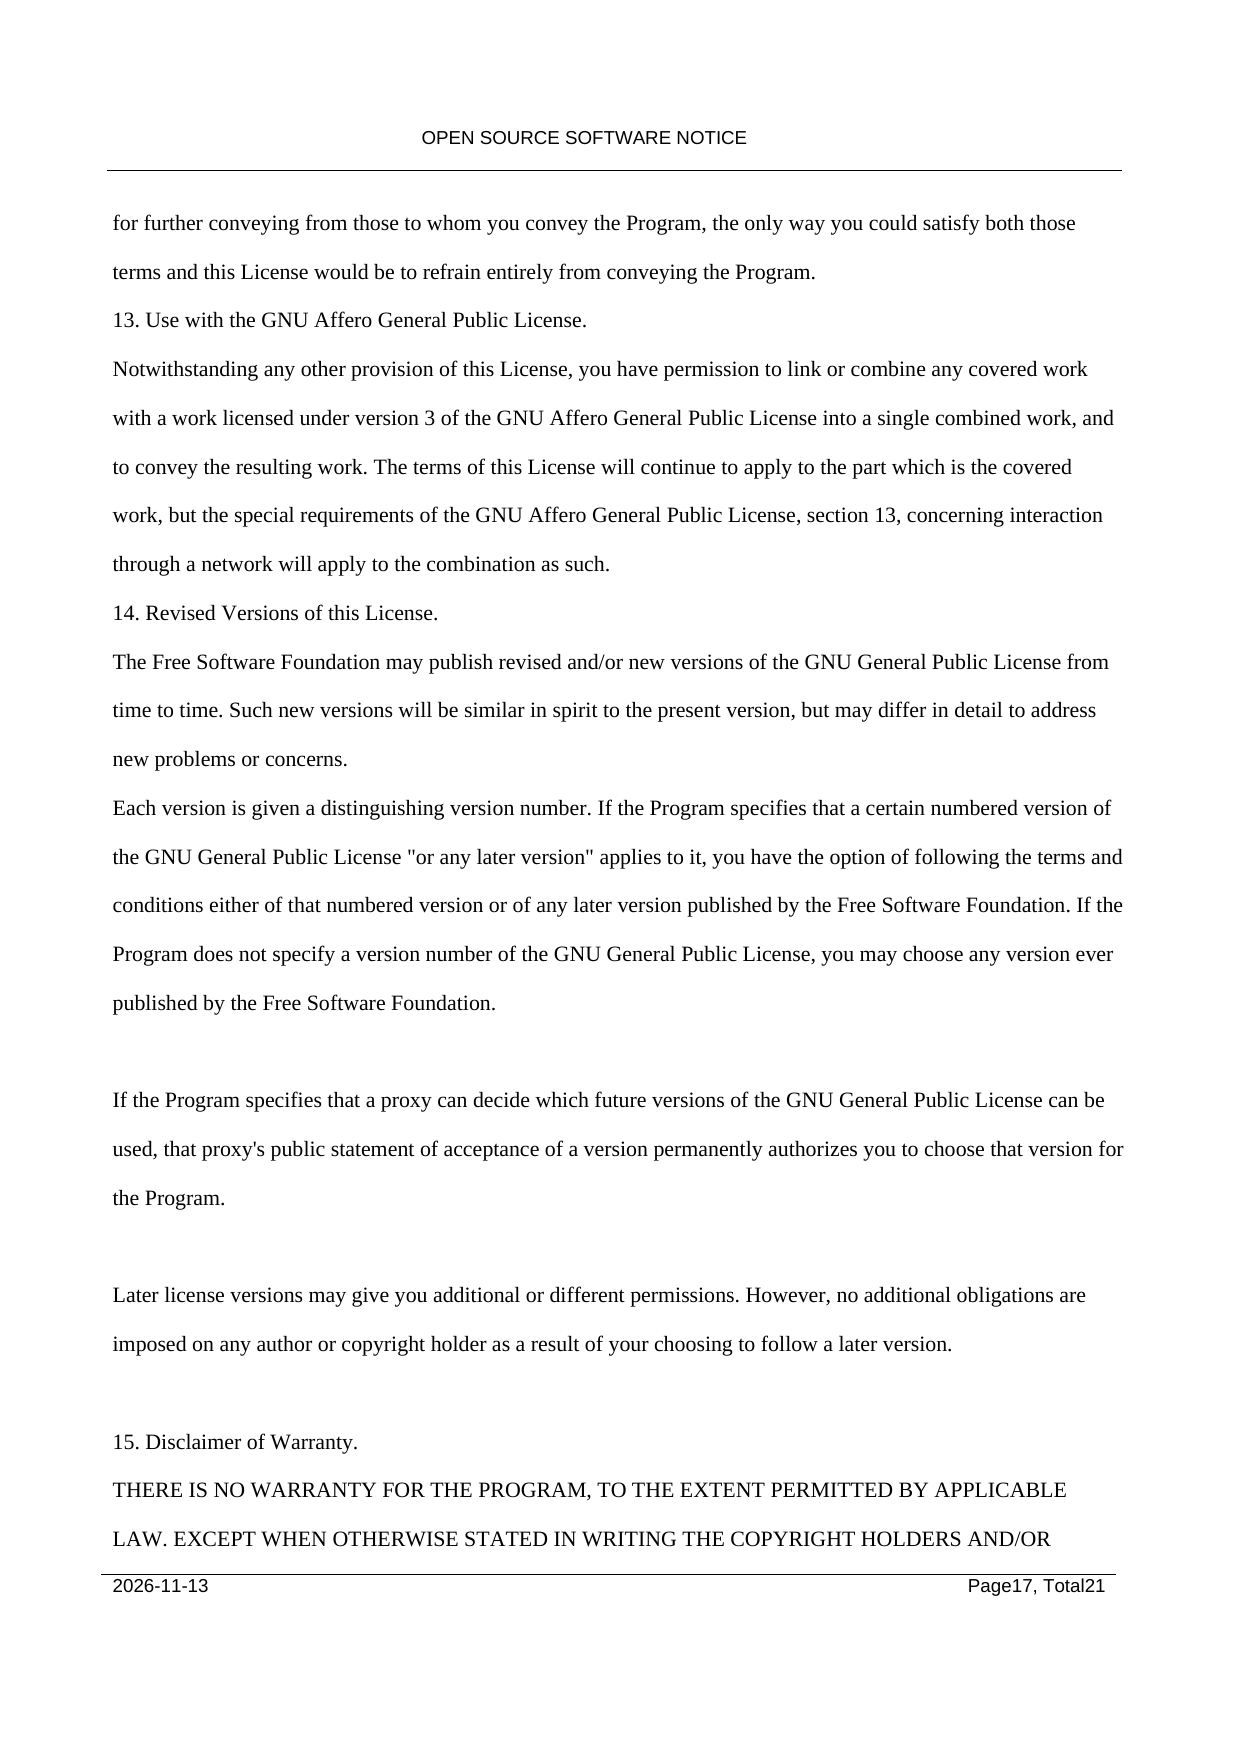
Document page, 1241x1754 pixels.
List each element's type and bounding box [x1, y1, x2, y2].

text [112, 206, 1128, 1555]
